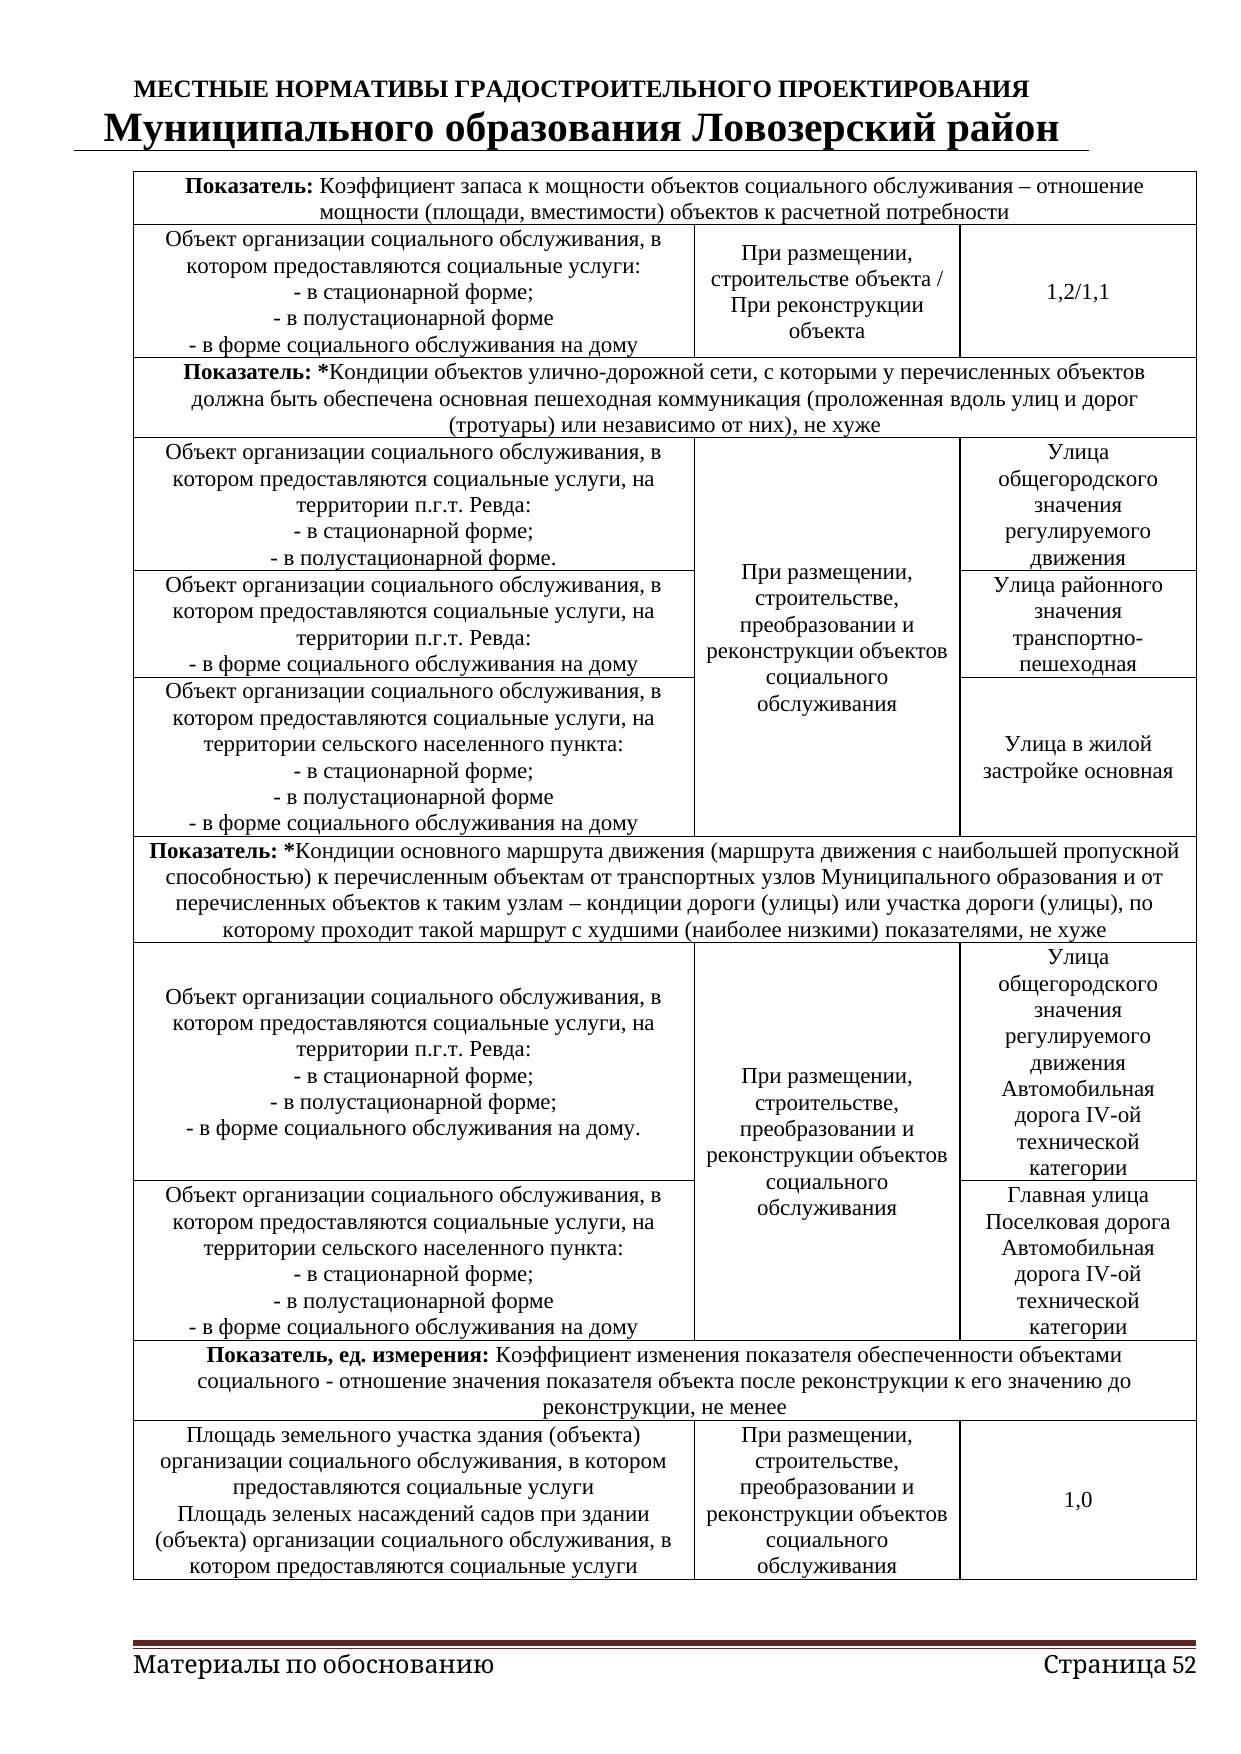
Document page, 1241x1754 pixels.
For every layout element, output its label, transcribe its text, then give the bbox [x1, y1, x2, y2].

table_cell Объект организации социального обслуживания, в котором предоставляются социальные услуги, на территории п.г.т. Ревда: - в стационарной форме; - в полустационарной форме; - в форме социального обслуживания на дому. [134, 943, 694, 1180]
table_cell Объект организации социального обслуживания, в котором предоставляются социальные услуги, на территории п.г.т. Ревда: - в стационарной форме; - в полустационарной форме. [134, 438, 694, 570]
table_cell Объект организации социального обслуживания, в котором предоставляются социальные услуги, на территории сельского населенного пункта: - в стационарной форме; - в полустационарной форме - в форме социального обслуживания на дому [134, 678, 694, 836]
table_cell Показатель: *Кондиции объектов улично-дорожной сети, с которыми у перечисленных объектов должна быть обеспечена основная пешеходная коммуникация (проложенная вдоль улиц и дорог (тротуары) или независимо от них), не хуже [134, 358, 1196, 437]
table_cell Показатель: Коэффициент запаса к мощности объектов социального обслуживания – отношение мощности (площади, вместимости) объектов к расчетной потребности [134, 172, 1196, 224]
table_cell Объект организации социального обслуживания, в котором предоставляются социальные услуги: - в стационарной форме; - в полустационарной форме - в форме социального обслуживания на дому [134, 225, 694, 357]
table_cell Площадь земельного участка здания (объекта) организации социального обслуживания, в котором предоставляются социальные услуги Площадь зеленых насаждений садов при здании (объекта) организации социального обслуживания, в котором предоставляются социальные услуги [134, 1421, 694, 1579]
table_cell 1,2/1,1 [961, 225, 1196, 357]
table_cell 1,0 [961, 1421, 1196, 1579]
table_cell При размещении, строительстве, преобразовании и реконструкции объектов социального обслуживания [695, 1421, 959, 1579]
table_cell При размещении, строительстве объекта / При реконструкции объекта [695, 225, 959, 357]
table_cell Улица общегородского значения регулируемого движения Автомобильная дорога IV-ой технической категории [961, 943, 1196, 1180]
table_cell Показатель, ед. измерения: Коэффициент изменения показателя обеспеченности объектами социального - отношение значения показателя объекта после реконструкции к его значению до реконструкции, не менее [134, 1341, 1196, 1420]
table_cell Объект организации социального обслуживания, в котором предоставляются социальные услуги, на территории сельского населенного пункта: - в стационарной форме; - в полустационарной форме - в форме социального обслуживания на дому [134, 1181, 694, 1339]
table_cell Объект организации социального обслуживания, в котором предоставляются социальные услуги, на территории п.г.т. Ревда: - в форме социального обслуживания на дому [134, 571, 694, 677]
table_cell При размещении, строительстве, преобразовании и реконструкции объектов социального обслуживания [695, 943, 959, 1339]
table_cell Показатель: *Кондиции основного маршрута движения (маршрута движения с наибольшей пропускной способностью) к перечисленным объектам от транспортных узлов Муниципального образования и от перечисленных объектов к таким узлам – кондиции дороги (улицы) или участка дороги (улицы), по которому проходит такой маршрут с худшими (наиболее низкими) показателями, не хуже [134, 837, 1196, 942]
table_cell Улица в жилой застройке основная [961, 678, 1196, 836]
table_cell При размещении, строительстве, преобразовании и реконструкции объектов социального обслуживания [695, 438, 959, 836]
table_cell Улица общегородского значения регулируемого движения [961, 438, 1196, 570]
table_cell Улица районного значения транспортно-пешеходная [961, 571, 1196, 677]
table_cell Главная улица Поселковая дорога Автомобильная дорога IV-ой технической категории [961, 1181, 1196, 1339]
